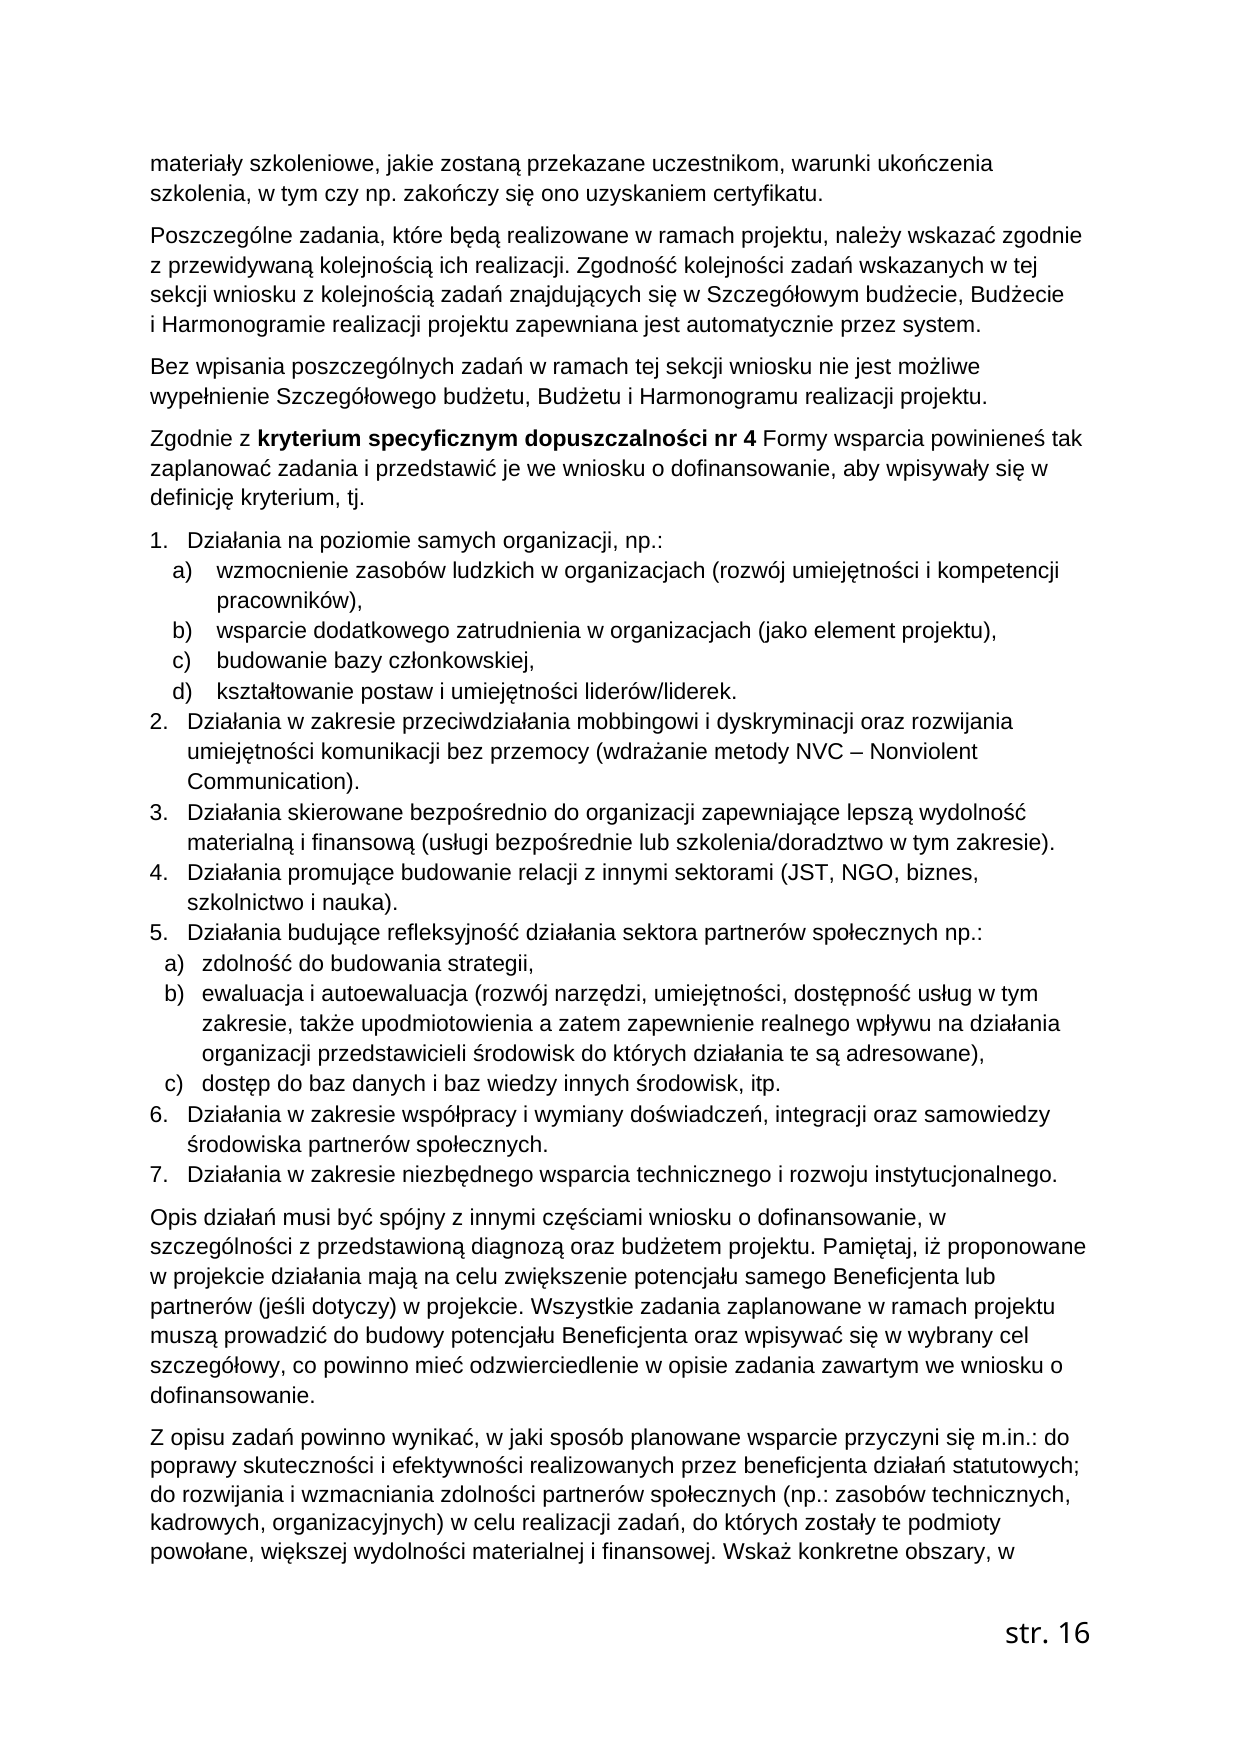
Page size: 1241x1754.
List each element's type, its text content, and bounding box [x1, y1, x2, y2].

list ewaluacja i autoewaluacja (rozwój narzędzi, umiejętności, dostępność usług w tym zakresie, także upodmiotowienia a zatem zapewnienie realnego wpływu na działania organizacji przedstawicieli środowisk do których działania te są adresowane), [164, 980, 1090, 1066]
text Opis działań musi być spójny z innymi częściami wniosku o dofinansowanie, w szczególności z przedstawioną diagnozą oraz budżetem projektu. Pamiętaj, iż proponowane w projekcie działania mają na celu zwiększenie potencjału samego Beneficjenta lub partnerów (jeśli dotyczy) w projekcie. Wszystkie zadania zaplanowane w ramach projektu muszą prowadzić do budowy potencjału Beneficjenta oraz wpisywać się w wybrany cel szczegółowy, co powinno mieć odzwierciedlenie w opisie zadania zawartym we wniosku o dofinansowanie. [150, 1204, 1090, 1408]
list Działania na poziomie samych organizacji, np.: [149, 527, 1090, 553]
list Działania skierowane bezpośrednio do organizacji zapewniające lepszą wydolność materialną i finansową (usługi bezpośrednie lub szkolenia/doradztwo w tym zakresie). [149, 798, 1090, 855]
list zdolność do budowania strategii, [164, 949, 1090, 976]
list Działania w zakresie przeciwdziałania mobbingowi i dyskryminacji oraz rozwijania umiejętności komunikacji bez przemocy (wdrażanie metody NVC – Nonviolent Communication). [149, 708, 1090, 794]
list dostęp do baz danych i baz wiedzy innych środowisk, itp. [164, 1070, 1090, 1097]
list Działania budujące refleksyjność działania sektora partnerów społecznych np.: [149, 919, 1090, 946]
list Działania w zakresie współpracy i wymiany doświadczeń, integracji oraz samowiedzy środowiska partnerów społecznych. [149, 1101, 1090, 1157]
list wsparcie dodatkowego zatrudnienia w organizacjach (jako element projektu), [172, 617, 1090, 643]
list wzmocnienie zasobów ludzkich w organizacjach (rozwój umiejętności i kompetencji pracowników), [172, 557, 1090, 613]
text Bez wpisania poszczególnych zadań w ramach tej sekcji wniosku nie jest możliwe wypełnienie Szczegółowego budżetu, Budżetu i Harmonogramu realizacji projektu. [150, 353, 1090, 409]
text Poszczególne zadania, które będą realizowane w ramach projektu, należy wskazać zgodnie z przewidywaną kolejnością ich realizacji. Zgodność kolejności zadań wskazanych w tej sekcji wniosku z kolejnością zadań znajdujących się w Szczegółowym budżecie, Budżecie i Harmonogramie realizacji projektu zapewniana jest automatycznie przez system. [150, 222, 1090, 337]
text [150, 1424, 1090, 1564]
list kształtowanie postaw i umiejętności liderów/liderek. [172, 678, 1090, 704]
text Zgodnie z kryterium specyficznym dopuszczalności nr 4 Formy wsparcia powinieneś tak zaplanować zadania i przedstawić je we wniosku o dofinansowanie, aby wpisywały się w definicję kryterium, tj. [150, 425, 1090, 511]
list Działania w zakresie niezbędnego wsparcia technicznego i rozwoju instytucjonalnego. [149, 1161, 1090, 1187]
list Działania promujące budowanie relacji z innymi sektorami (JST, NGO, biznes, szkolnictwo i nauka). [149, 859, 1090, 915]
list budowanie bazy członkowskiej, [172, 647, 1090, 674]
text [150, 150, 1090, 206]
